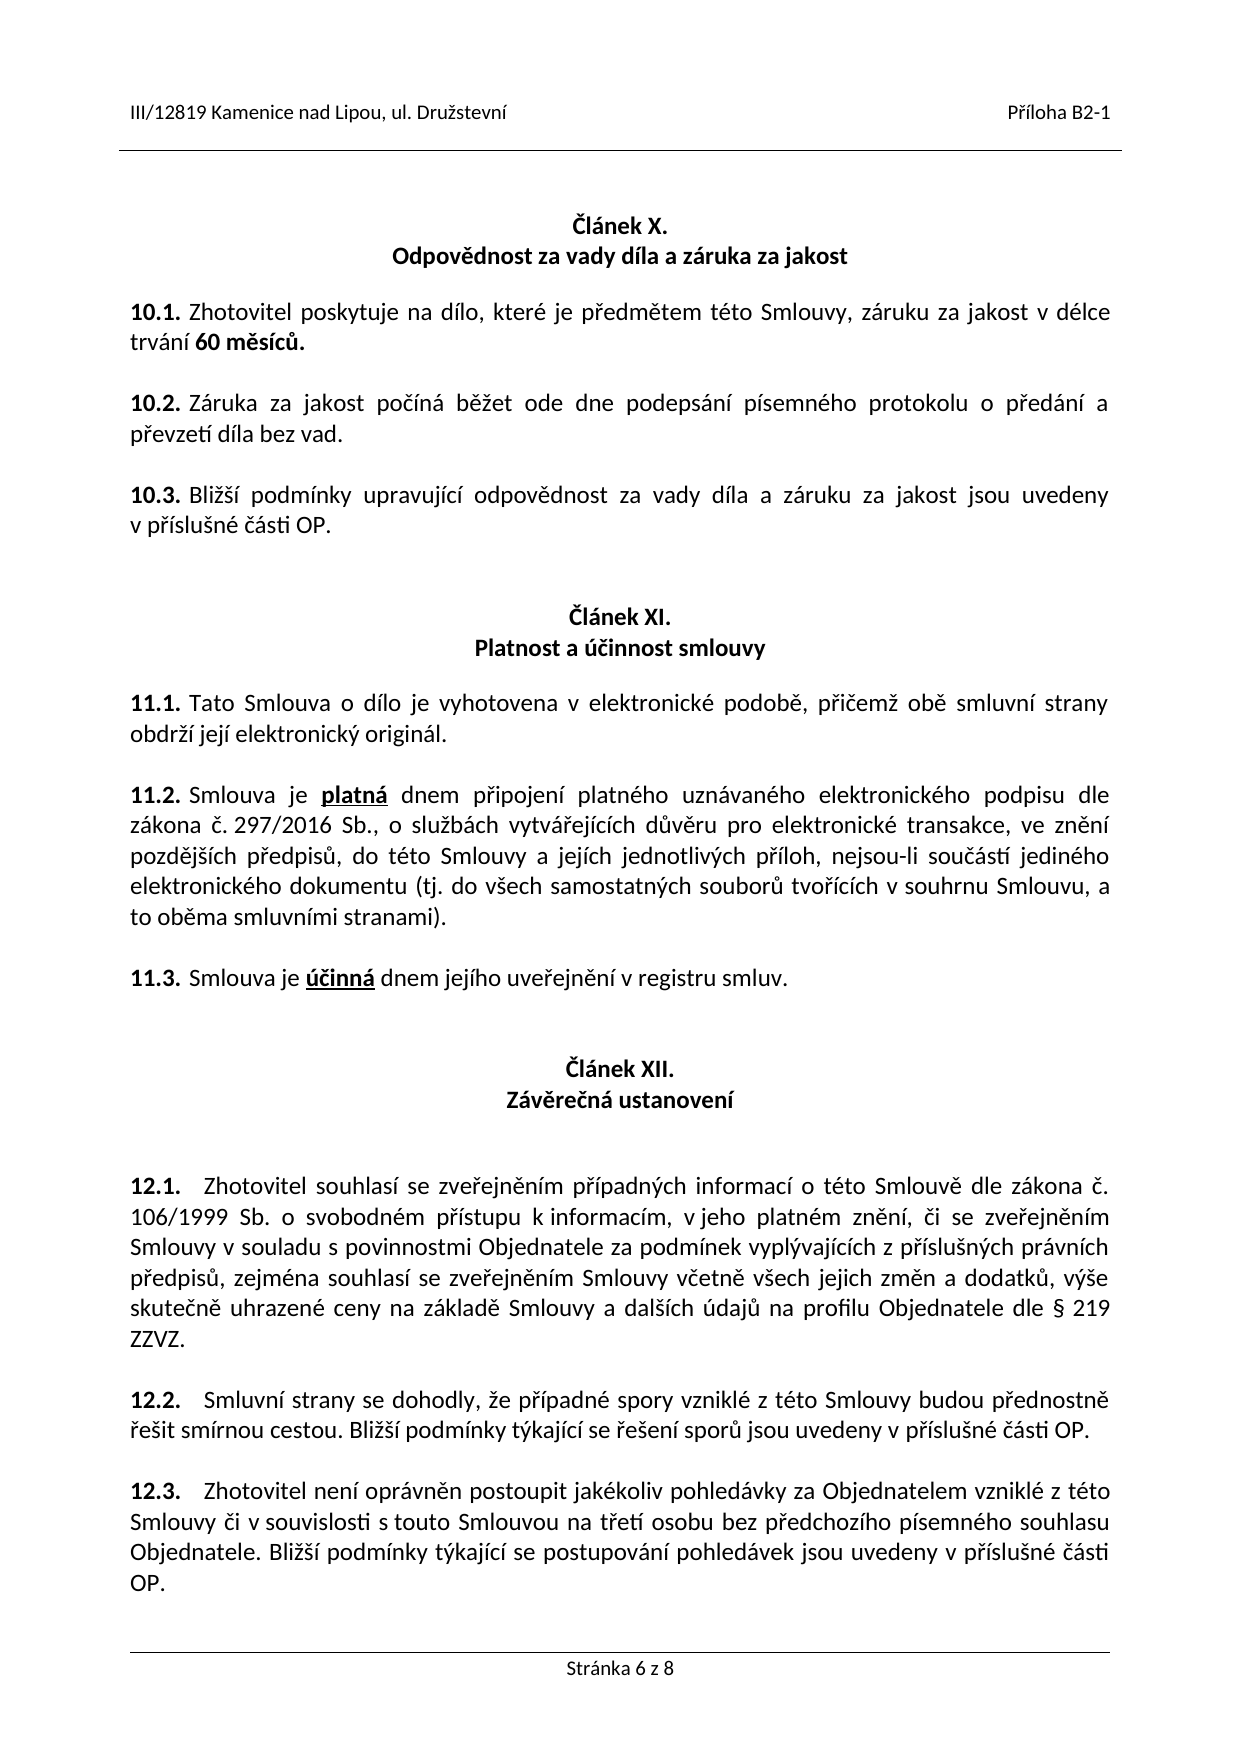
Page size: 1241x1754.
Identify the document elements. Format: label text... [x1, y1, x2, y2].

list Tato Smlouva o dílo je vyhotovena v elektronické podobě, přičemž obě smluvní strany obdrží její elektronický originál. [130, 687, 1110, 748]
list Zhotovitel poskytuje na dílo, které je předmětem této Smlouvy, záruku za jakost v délce trvání 60 měsíců. [130, 296, 1110, 357]
subtitle Platnost a účinnost smlouvy [130, 632, 1110, 662]
text Článek XII. [130, 1053, 1110, 1084]
list Smlouva je platná dnem připojení platného uznávaného elektronického podpisu dle zákona č. 297/2016 Sb., o službách vytvářejících důvěru pro elektronické transakce, ve znění pozdějších předpisů, do této Smlouvy a jejích jednotlivých příloh, nejsou-li součástí jediného elektronického dokumentu (tj. do všech samostatných souborů tvořících v souhrnu Smlouvu, a to oběma smluvními stranami). [130, 779, 1110, 931]
list Smlouva je účinná dnem jejího uveřejnění v registru smluv. [130, 962, 1110, 992]
subtitle Odpovědnost za vady díla a záruka za jakost [130, 241, 1110, 271]
text Článek XI. [130, 601, 1110, 632]
list Bližší podmínky upravující odpovědnost za vady díla a záruku za jakost jsou uvedeny v příslušné části OP. [130, 479, 1110, 540]
list Zhotovitel není oprávněn postoupit jakékoliv pohledávky za Objednatelem vzniklé z této Smlouvy či v souvislosti s touto Smlouvou na třetí osobu bez předchozího písemného souhlasu Objednatele. Bližší podmínky týkající se postupování pohledávek jsou uvedeny v příslušné části OP. [130, 1475, 1110, 1597]
list Záruka za jakost počíná běžet ode dne podepsání písemného protokolu o předání a převzetí díla bez vad. [130, 388, 1110, 449]
list Zhotovitel souhlasí se zveřejněním případných informací o této Smlouvě dle zákona č. 106/1999 Sb. o svobodném přístupu k informacím, v jeho platném znění, či se zveřejněním Smlouvy v souladu s povinnostmi Objednatele za podmínek vyplývajících z příslušných právních předpisů, zejména souhlasí se zveřejněním Smlouvy včetně všech jejich změn a dodatků, výše skutečně uhrazené ceny na základě Smlouvy a dalších údajů na profilu Objednatele dle § 219 ZZVZ. [130, 1170, 1110, 1353]
subtitle Závěrečná ustanovení [130, 1084, 1110, 1114]
text Článek X. [130, 210, 1110, 241]
list Smluvní strany se dohodly, že případné spory vzniklé z této Smlouvy budou přednostně řešit smírnou cestou. Bližší podmínky týkající se řešení sporů jsou uvedeny v příslušné části OP. [130, 1384, 1110, 1445]
